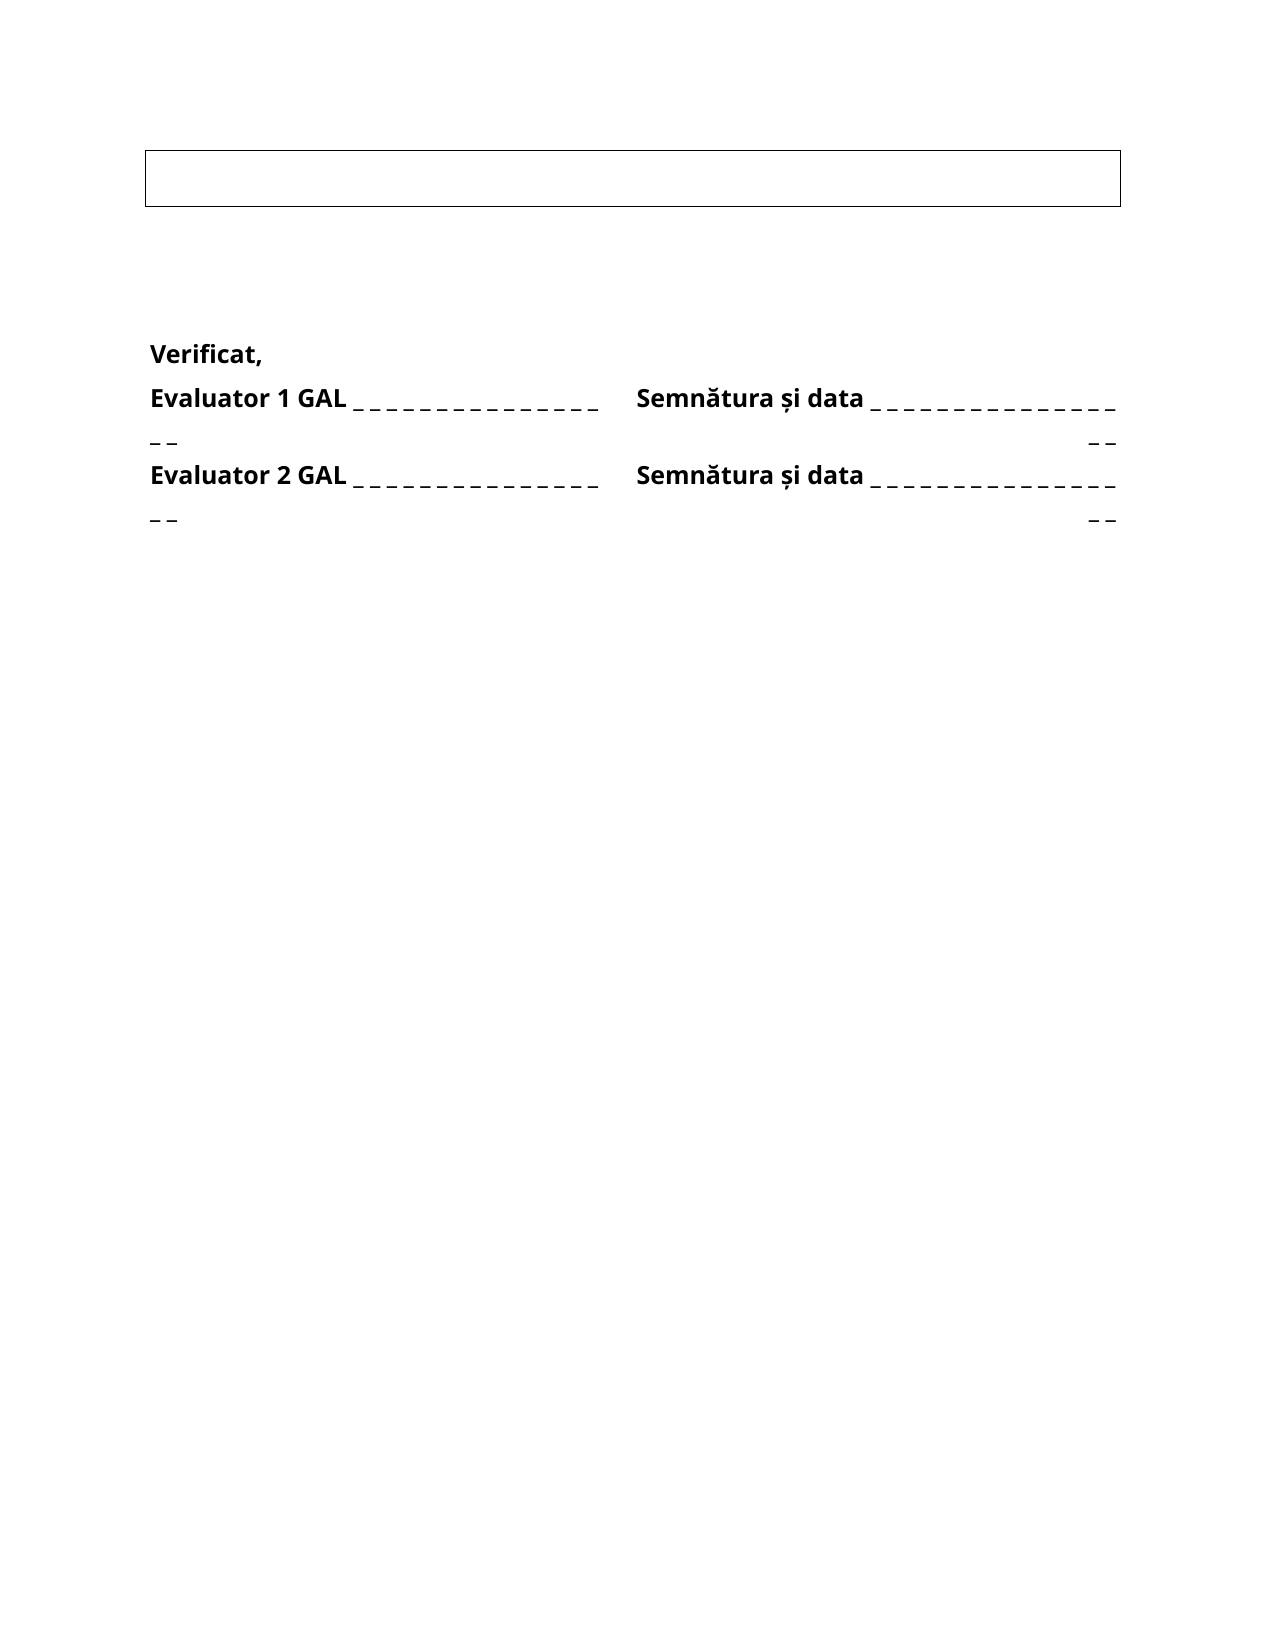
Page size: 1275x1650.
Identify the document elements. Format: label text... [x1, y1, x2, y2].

table_cell Semnătura și data _ _ _ _ _ _ _ _ _ _ _ _ _ _ _ _ _ [620, 376, 1120, 453]
table_header Verificat, [145, 263, 1120, 376]
table_cell Semnătura și data _ _ _ _ _ _ _ _ _ _ _ _ _ _ _ _ _ [620, 453, 1120, 531]
table_cell Evaluator 2 GAL _ _ _ _ _ _ _ _ _ _ _ _ _ _ _ _ _ [145, 453, 620, 531]
table_header [146, 151, 1120, 206]
table_cell Evaluator 1 GAL _ _ _ _ _ _ _ _ _ _ _ _ _ _ _ _ _ [145, 376, 620, 453]
